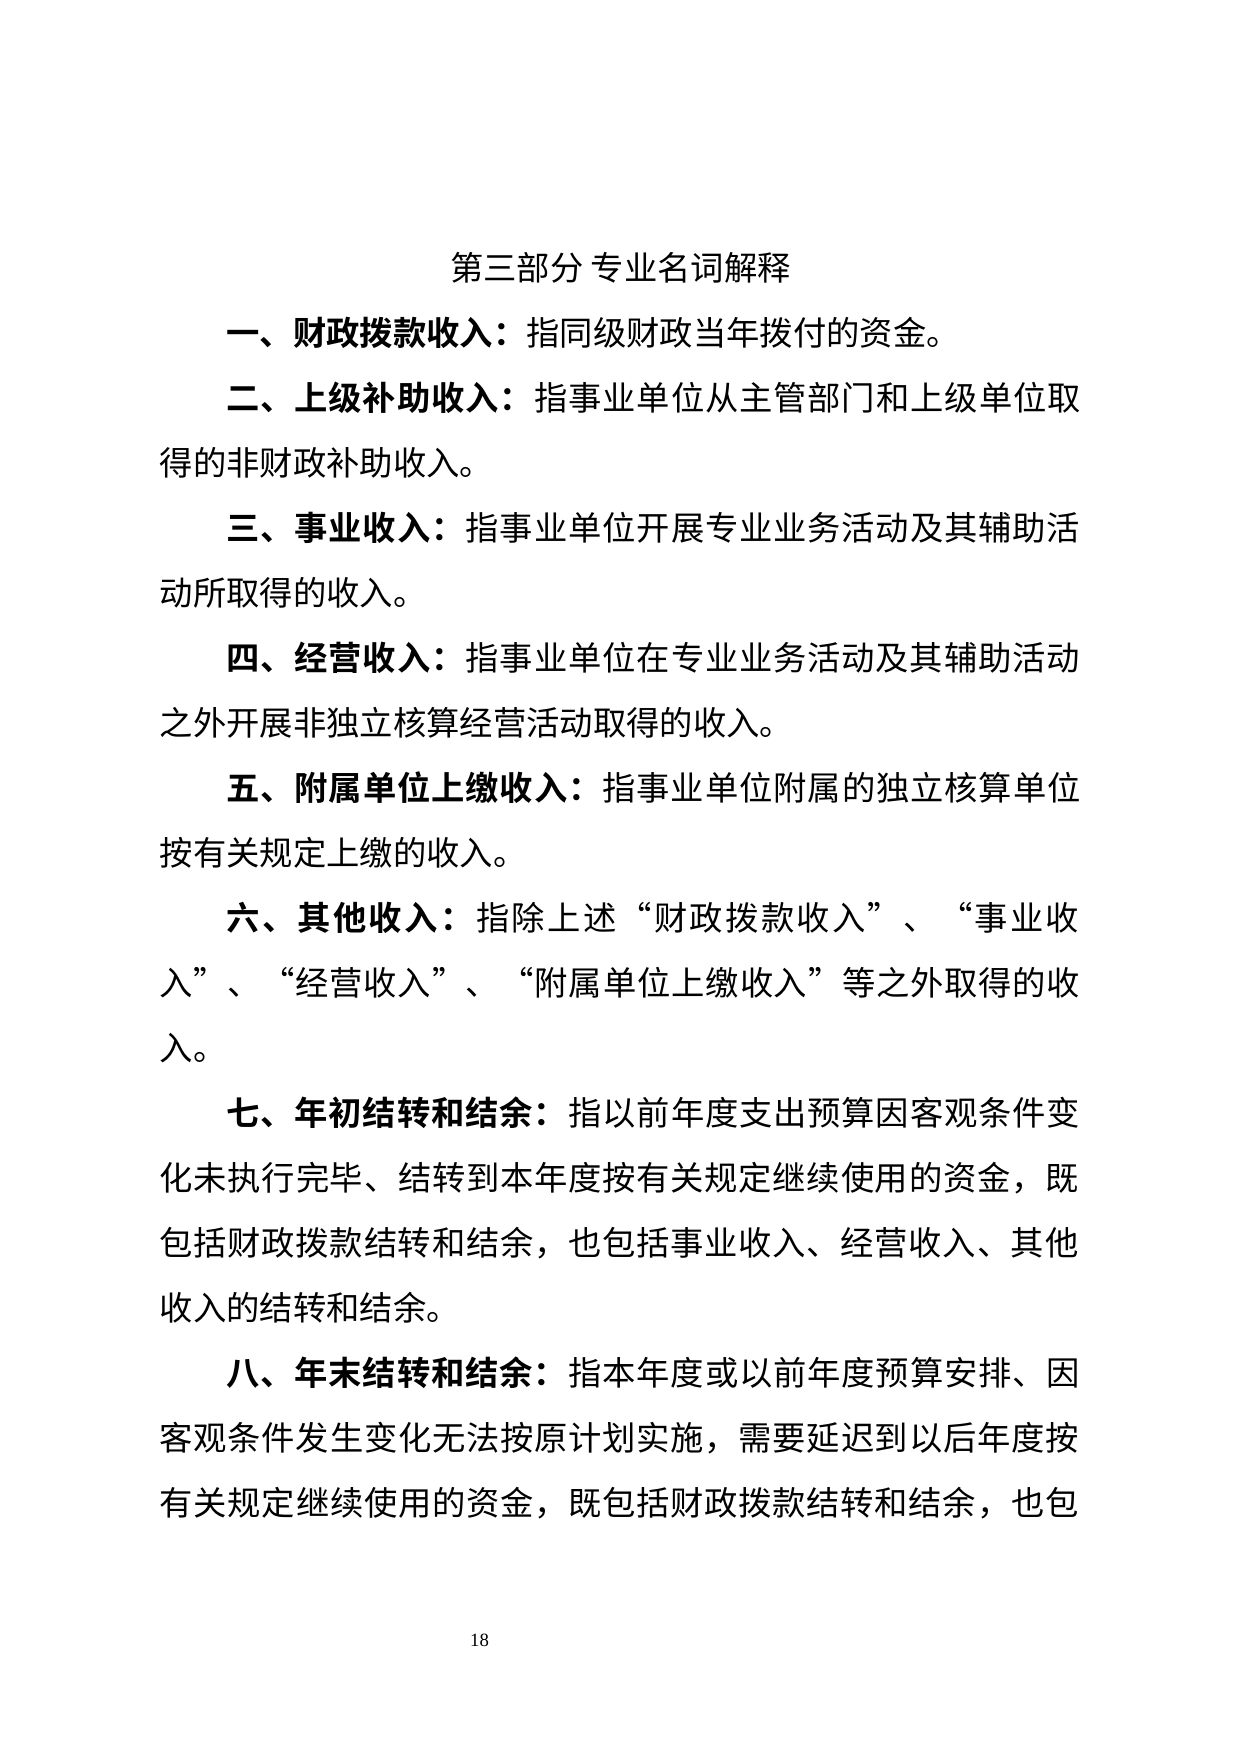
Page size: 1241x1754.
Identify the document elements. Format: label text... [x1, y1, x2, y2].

text 三、事业收入：指事业单位开展专业业务活动及其辅助活动所取得的收入。 [159, 493, 1081, 623]
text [159, 1338, 1081, 1533]
text 第三部分 专业名词解释 [159, 233, 1081, 298]
text 一、财政拨款收入：指同级财政当年拨付的资金。 [159, 298, 1081, 363]
text 七、年初结转和结余：指以前年度支出预算因客观条件变化未执行完毕、结转到本年度按有关规定继续使用的资金，既包括财政拨款结转和结余，也包括事业收入、经营收入、其他收入的结转和结余。 [159, 1078, 1081, 1338]
text 六、其他收入：指除上述“财政拨款收入”、“事业收入”、“经营收入”、“附属单位上缴收入”等之外取得的收入。 [159, 883, 1081, 1078]
text 五、附属单位上缴收入：指事业单位附属的独立核算单位按有关规定上缴的收入。 [159, 753, 1081, 883]
text 二、上级补助收入：指事业单位从主管部门和上级单位取得的非财政补助收入。 [159, 363, 1081, 493]
text 四、经营收入：指事业单位在专业业务活动及其辅助活动之外开展非独立核算经营活动取得的收入。 [159, 623, 1081, 753]
